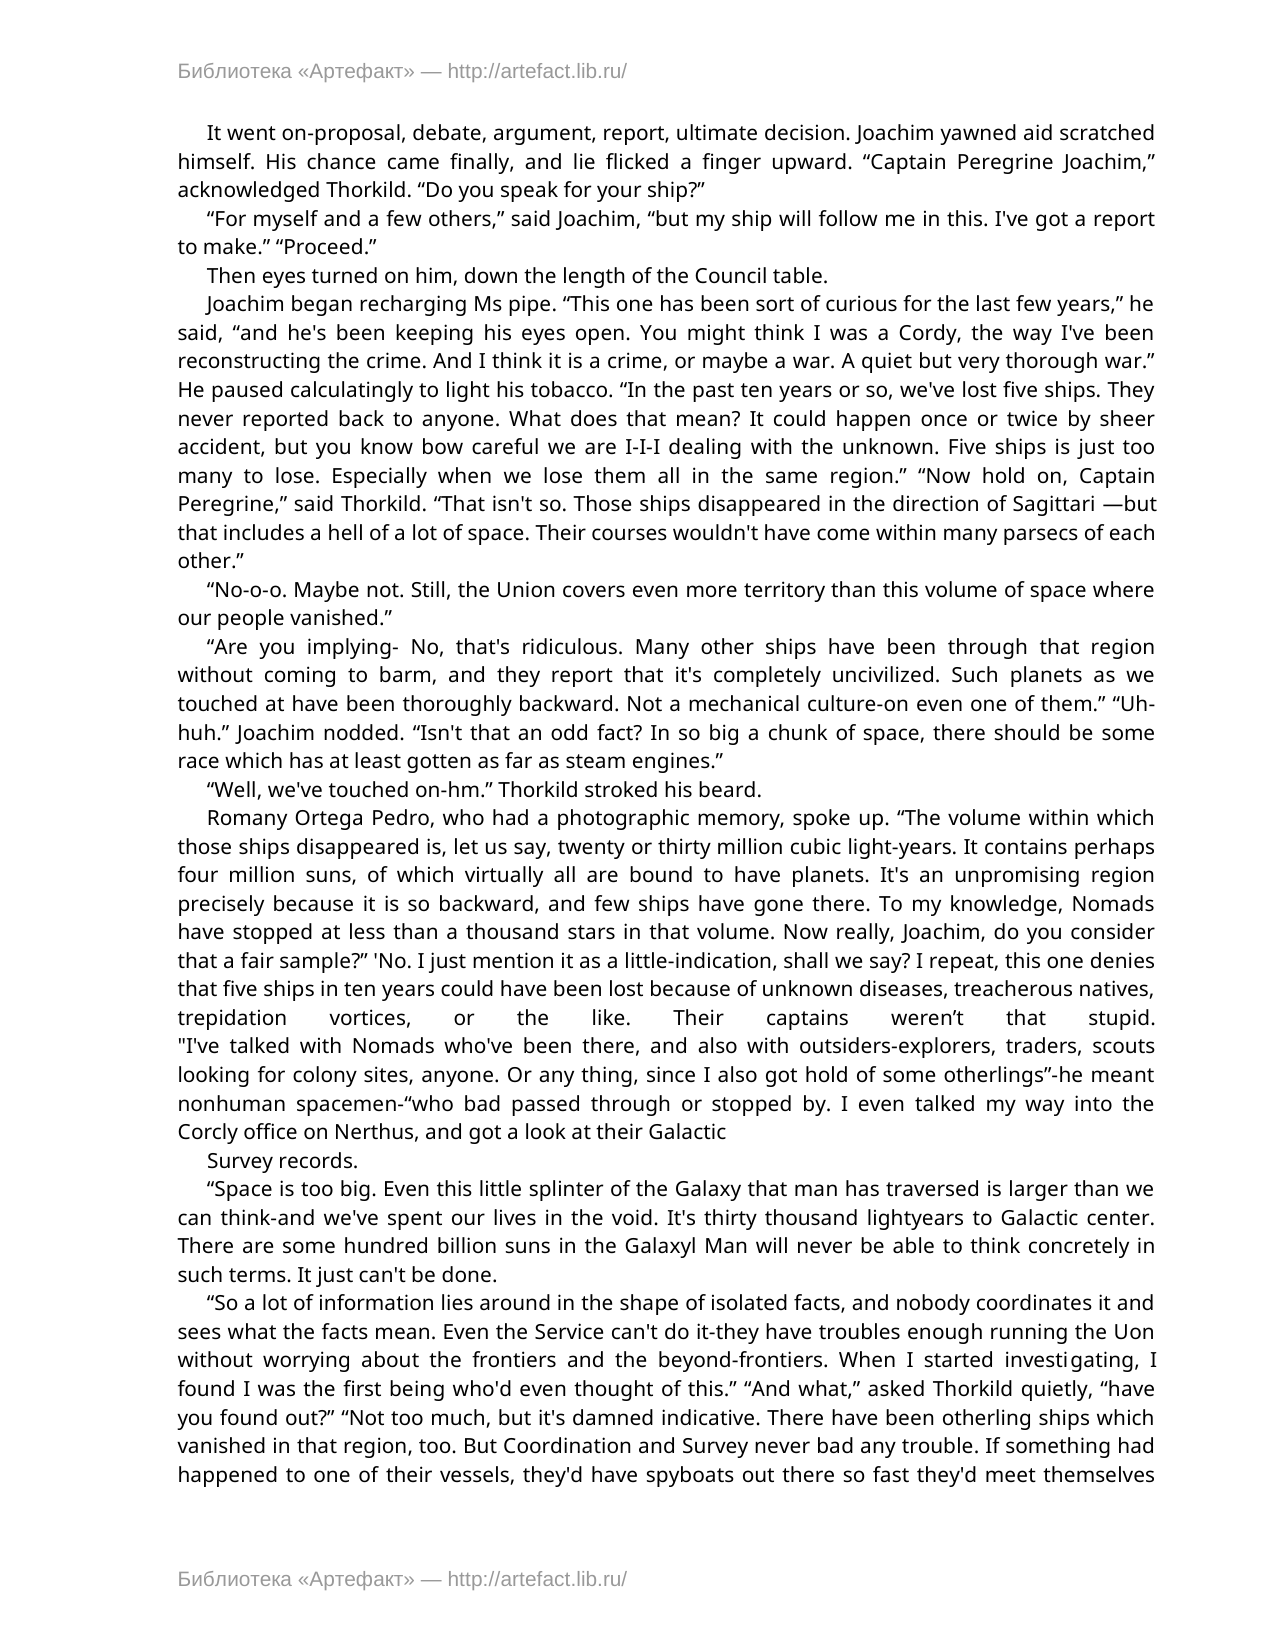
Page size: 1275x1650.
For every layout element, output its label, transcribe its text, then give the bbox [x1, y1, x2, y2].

text “Well, we've touched on-hm.” Thorkild stroked his beard. [177, 774, 1157, 803]
text “For myself and a few others,” said Joachim, “but my ship will follow me in this. I've got a report to make.” “Proceed.” [177, 204, 1157, 261]
text Then eyes turned on him, down the length of the Council table. [177, 261, 1157, 289]
text It went on-proposal, debate, argument, report, ultimate decision. Joachim yawned aid scratched himself. His chance came finally, and lie flicked a finger upward. “Captain Peregrine Joachim,” acknowledged Thorkild. “Do you speak for your ship?” [177, 118, 1157, 204]
text “Are you implying- No, that's ridiculous. Many other ships have been through that region without coming to barm, and they report that it's completely uncivilized. Such planets as we touched at have been thoroughly backward. Not a mechanical culture-on even one of them.” “Uh-huh.” Joachim nodded. “Isn't that an odd fact? In so big a chunk of space, there should be some race which has at least gotten as far as steam engines.” [177, 632, 1157, 774]
text “Space is too big. Even this little splinter of the Galaxy that man has traversed is larger than we can think-and we've spent our lives in the void. It's thirty thousand lightyears to Galactic center. There are some hundred billion suns in the Galaxyl Man will never be able to think concretely in such terms. It just can't be done. [177, 1174, 1157, 1288]
text “No-o-o. Maybe not. Still, the Union covers even more territory than this volume of space where our people vanished.” [177, 575, 1157, 632]
text Joachim began recharging Ms pipe. “This one has been sort of curious for the last few years,” he said, “and he's been keeping his eyes open. You might think I was a Cordy, the way I've been reconstructing the crime. And I think it is a crime, or maybe a war. A quiet but very thorough war.” He paused calculatingly to light his tobacco. “In the past ten years or so, we've lost five ships. They never reported back to anyone. What does that mean? It could happen once or twice by sheer accident, but you know bow careful we are I-I-I dealing with the unknown. Five ships is just too many to lose. Especially when we lose them all in the same region.” “Now hold on, Captain Peregrine,” said Thorkild. “That isn't so. Those ships disappeared in the direction of Sagittari —but that includes a hell of a lot of space. Their courses wouldn't have come within many parsecs of each other.” [177, 289, 1157, 575]
text Survey records. [177, 1146, 1157, 1174]
text Romany Ortega Pedro, who had a photographic memory, spoke up. “The volume within which those ships disappeared is, let us say, twenty or thirty million cubic light-years. It contains perhaps four million suns, of which virtually all are bound to have planets. It's an unpromising region precisely because it is so backward, and few ships have gone there. To my knowledge, Nomads have stopped at less than a thousand stars in that volume. Now really, Joachim, do you consider that a fair sample?” 'No. I just mention it as a little-indication, shall we say? I repeat, this one denies that five ships in ten years could have been lost because of unknown diseases, treacherous natives, trepidation vortices, or the like. Their captains weren’t that stupid. "I've talked with Nomads who've been there, and also with outsiders-explorers, traders, scouts looking for colony sites, anyone. Or any thing, since I also got hold of some otherlings”-he meant nonhuman spacemen-“who bad passed through or stopped by. I even talked my way into the Corcly office on Nerthus, and got a look at their Galactic [177, 803, 1157, 1146]
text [177, 1288, 1157, 1488]
